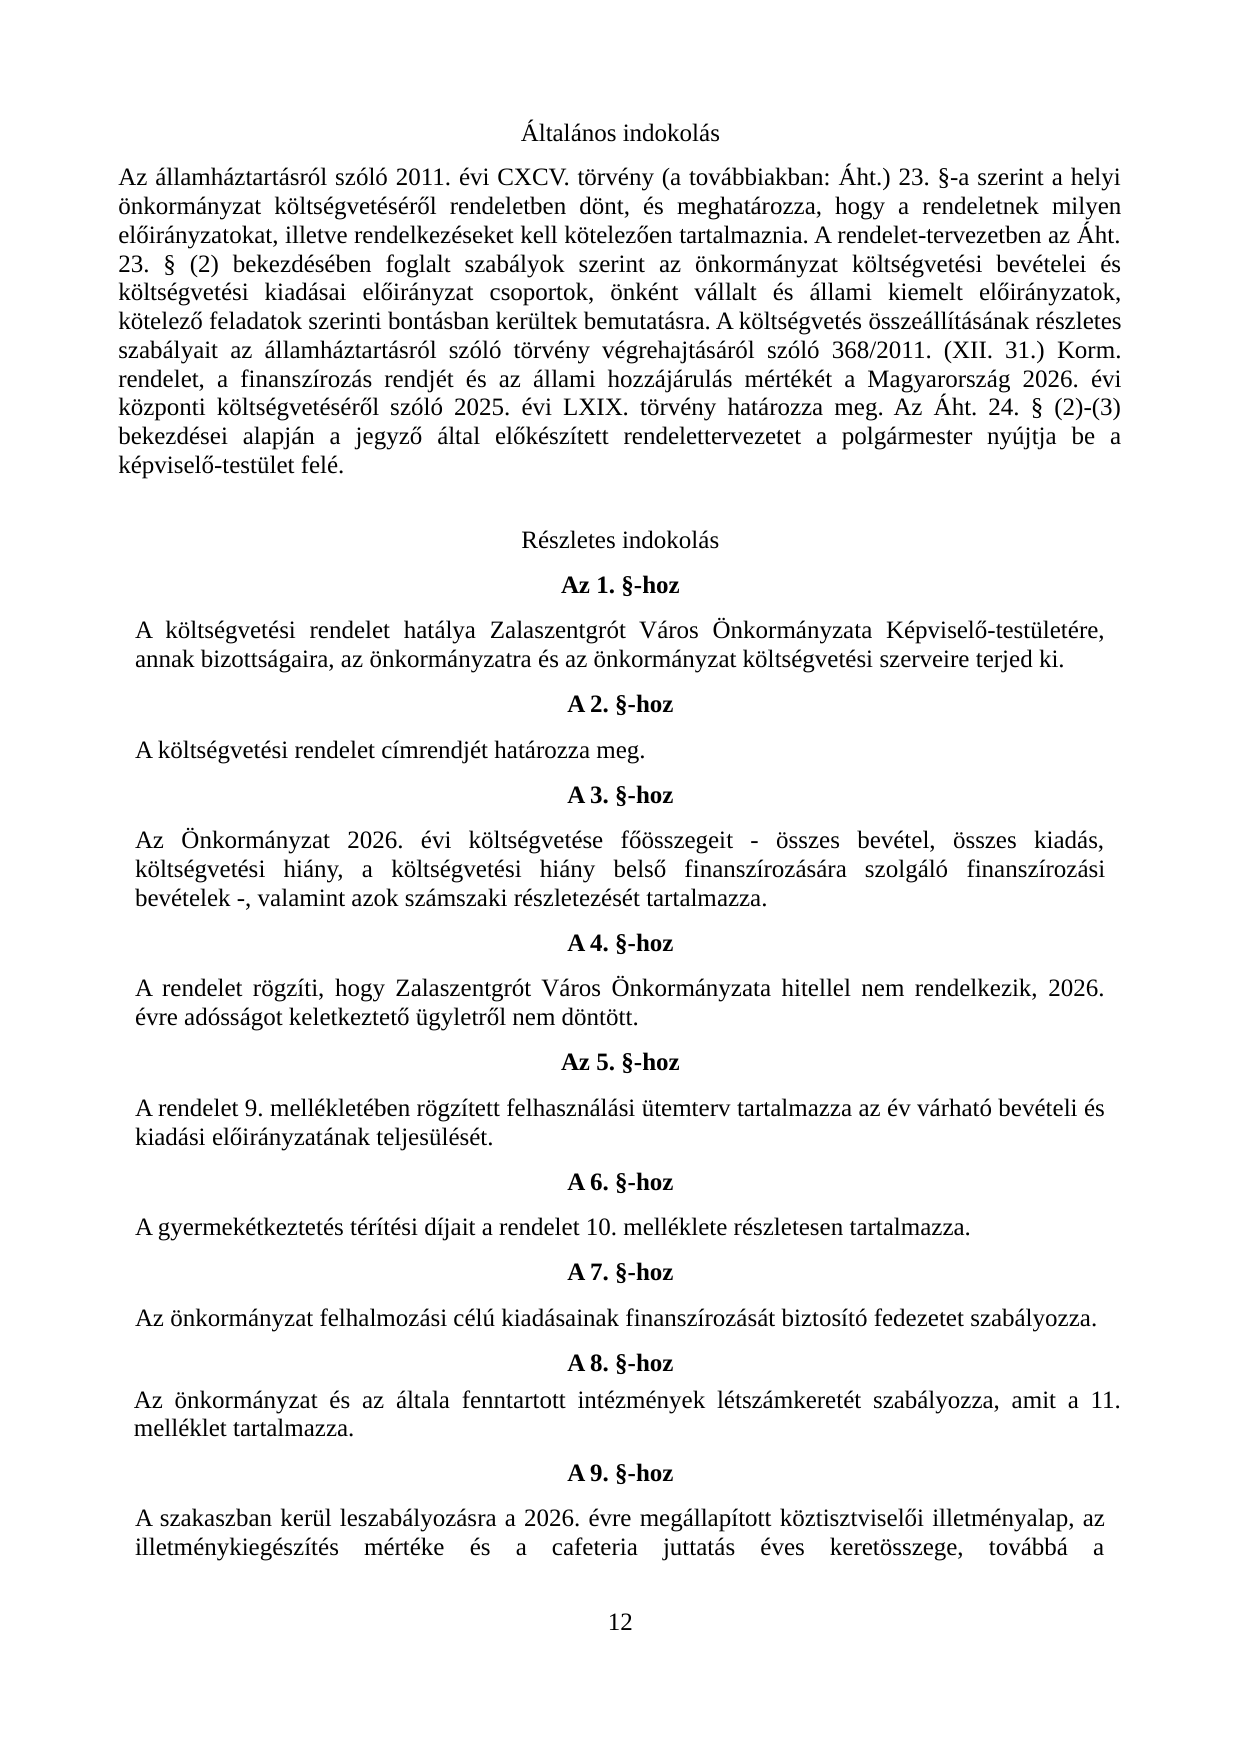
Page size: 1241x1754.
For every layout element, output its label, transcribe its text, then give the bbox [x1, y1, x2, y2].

text Részletes indokolás [134, 526, 1106, 554]
text A rendelet 9. mellékletében rögzített felhasználási ütemterv tartalmazza az év várható bevételi és kiadási előirányzatának teljesülését. [135, 1093, 1106, 1150]
text Az államháztartásról szóló 2011. évi CXCV. törvény (a továbbiakban: Áht.) 23. §-a szerint a helyi önkormányzat költségvetéséről rendeletben dönt, és meghatározza, hogy a rendeletnek milyen előirányzatokat, illetve rendelkezéseket kell kötelezően tartalmaznia. A rendelet-tervezetben az Áht. 23. § (2) bekezdésében foglalt szabályok szerint az önkormányzat költségvetési bevételei és költségvetési kiadásai előirányzat csoportok, önként vállalt és állami kiemelt előirányzatok, kötelező feladatok szerinti bontásban kerültek bemutatásra. A költségvetés összeállításának részletes szabályait az államháztartásról szóló törvény végrehajtásáról szóló 368/2011. (XII. 31.) Korm. rendelet, a finanszírozás rendjét és az állami hozzájárulás mértékét a Magyarország 2026. évi központi költségvetéséről szóló 2025. évi LXIX. törvény határozza meg. Az Áht. 24. § (2)-(3) bekezdései alapján a jegyző által előkészített rendelettervezetet a polgármester nyújtja be a képviselő-testület felé. [118, 162, 1122, 479]
text Az 1. §-hoz [134, 570, 1106, 599]
text A 6. §-hoz [134, 1167, 1106, 1196]
text A 3. §-hoz [134, 780, 1106, 809]
text A 7. §-hoz [134, 1257, 1106, 1286]
text A gyermekétkeztetés térítési díjait a rendelet 10. melléklete részletesen tartalmazza. [135, 1212, 1106, 1241]
text Az 5. §-hoz [134, 1047, 1106, 1076]
text A 4. §-hoz [134, 928, 1106, 957]
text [135, 1503, 1106, 1561]
text A költségvetési rendelet hatálya Zalaszentgrót Város Önkormányzata Képviselő-testületére, annak bizottságaira, az önkormányzatra és az önkormányzat költségvetési szerveire terjed ki. [135, 615, 1106, 673]
text Az önkormányzat és az általa fenntartott intézmények létszámkeretét szabályozza, amit a 11. melléklet tartalmazza. [134, 1385, 1122, 1442]
text A 2. §-hoz [134, 689, 1106, 718]
text A rendelet rögzíti, hogy Zalaszentgrót Város Önkormányzata hitellel nem rendelkezik, 2026. évre adósságot keletkeztető ügyletről nem döntött. [135, 973, 1106, 1031]
text A 9. §-hoz [134, 1458, 1106, 1487]
text A költségvetési rendelet címrendjét határozza meg. [135, 735, 1106, 763]
text A 8. §-hoz [134, 1348, 1106, 1377]
text Az önkormányzat felhalmozási célú kiadásainak finanszírozását biztosító fedezetet szabályozza. [135, 1303, 1106, 1332]
text Általános indokolás [134, 118, 1106, 147]
text Az Önkormányzat 2026. évi költségvetése főösszegeit - összes bevétel, összes kiadás, költségvetési hiány, a költségvetési hiány belső finanszírozására szolgáló finanszírozási bevételek -, valamint azok számszaki részletezését tartalmazza. [135, 825, 1106, 912]
